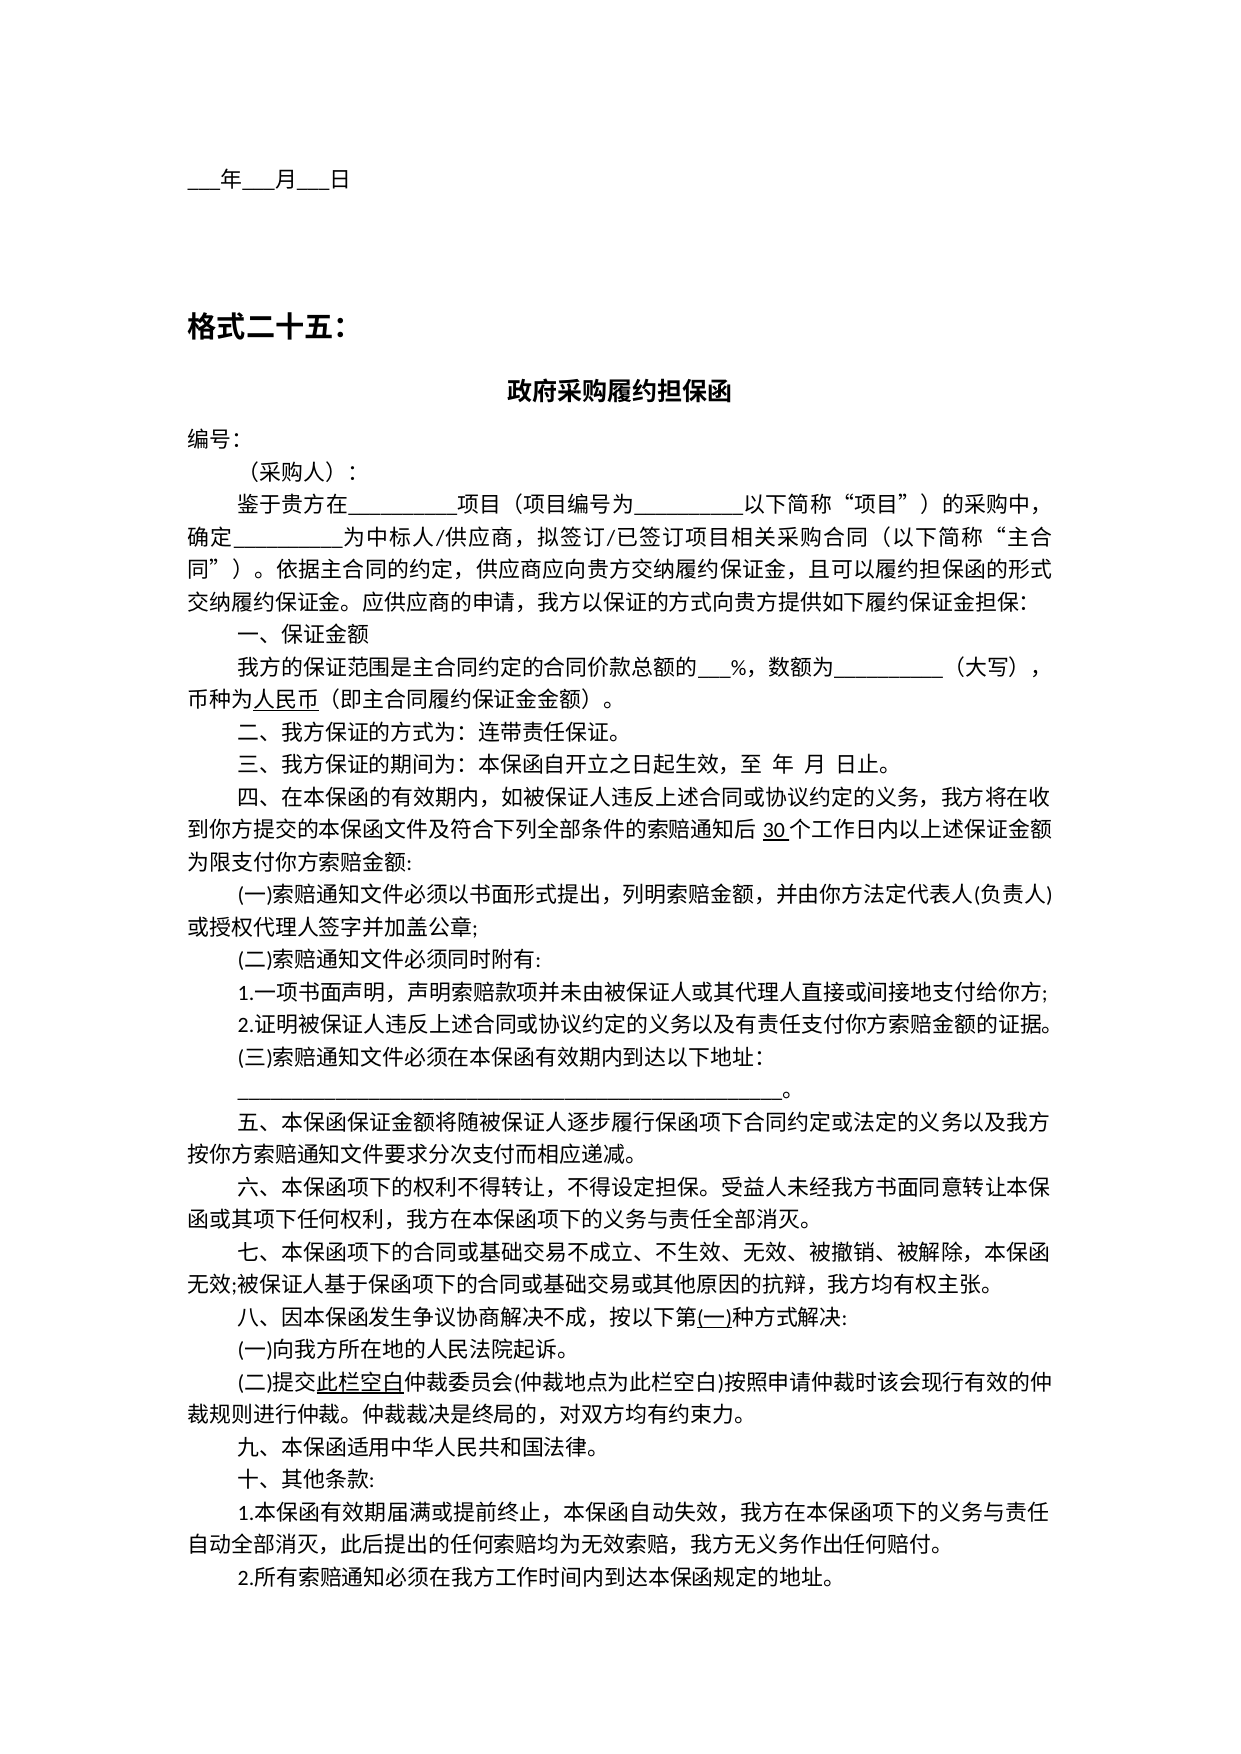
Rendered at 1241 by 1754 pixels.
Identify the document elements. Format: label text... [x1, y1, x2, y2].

text (一)索赔通知文件必须以书面形式提出，列明索赔金额，并由你方法定代表人(负责人)或授权代理人签字并加盖公章; [187, 877, 1053, 942]
text 编号： [187, 422, 1053, 454]
text 2.所有索赔通知必须在我方工作时间内到达本保函规定的地址。 [187, 1559, 1053, 1592]
text 六、本保函项下的权利不得转让，不得设定担保。受益人未经我方书面同意转让本保函或其项下任何权利，我方在本保函项下的义务与责任全部消灭。 [187, 1169, 1053, 1234]
text 2.证明被保证人违反上述合同或协议约定的义务以及有责任支付你方索赔金额的证据。 [187, 1007, 1053, 1039]
text 二、我方保证的方式为：连带责任保证。 [187, 714, 1053, 747]
text 十、其他条款: [187, 1462, 1053, 1494]
text 九、本保函适用中华人民共和国法律。 [187, 1429, 1053, 1462]
text 1.一项书面声明，声明索赔款项并未由被保证人或其代理人直接或间接地支付给你方; [187, 974, 1053, 1007]
text 八、因本保函发生争议协商解决不成，按以下第(一)种方式解决: [187, 1299, 1053, 1332]
text (二)索赔通知文件必须同时附有: [187, 942, 1053, 974]
text ___年___月___日 [187, 162, 1053, 194]
text 格式二十五： [187, 292, 1053, 357]
text __________________________________________________。 [187, 1072, 1053, 1104]
text 七、本保函项下的合同或基础交易不成立、不生效、无效、被撤销、被解除，本保函无效;被保证人基于保函项下的合同或基础交易或其他原因的抗辩，我方均有权主张。 [187, 1234, 1053, 1299]
text （采购人）： [187, 454, 1053, 487]
text 我方的保证范围是主合同约定的合同价款总额的___%，数额为__________（大写），币种为人民币（即主合同履约保证金金额）。 [187, 649, 1053, 714]
text 五、本保函保证金额将随被保证人逐步履行保函项下合同约定或法定的义务以及我方按你方索赔通知文件要求分次支付而相应递减。 [187, 1104, 1053, 1169]
text 1.本保函有效期届满或提前终止，本保函自动失效，我方在本保函项下的义务与责任自动全部消灭，此后提出的任何索赔均为无效索赔，我方无义务作出任何赔付。 [187, 1494, 1053, 1559]
text 一、保证金额 [187, 617, 1053, 649]
text 鉴于贵方在__________项目（项目编号为__________以下简称“项目”）的采购中，确定__________为中标人/供应商，拟签订/已签订项目相关采购合同（以下简称“主合同”）。依据主合同的约定，供应商应向贵方交纳履约保证金，且可以履约担保函的形式交纳履约保证金。应供应商的申请，我方以保证的方式向贵方提供如下履约保证金担保： [187, 487, 1053, 617]
text (一)向我方所在地的人民法院起诉。 [187, 1332, 1053, 1364]
text (二)提交此栏空白仲裁委员会(仲裁地点为此栏空白)按照申请仲裁时该会现行有效的仲裁规则进行仲裁。仲裁裁决是终局的，对双方均有约束力。 [187, 1364, 1053, 1429]
text 三、我方保证的期间为：本保函自开立之日起生效，至 年 月 日止。 [187, 747, 1053, 779]
text 政府采购履约担保函 [187, 357, 1053, 422]
text 四、在本保函的有效期内，如被保证人违反上述合同或协议约定的义务，我方将在收到你方提交的本保函文件及符合下列全部条件的索赔通知后30个工作日内以上述保证金额为限支付你方索赔金额: [187, 779, 1053, 877]
text (三)索赔通知文件必须在本保函有效期内到达以下地址： [187, 1039, 1053, 1072]
